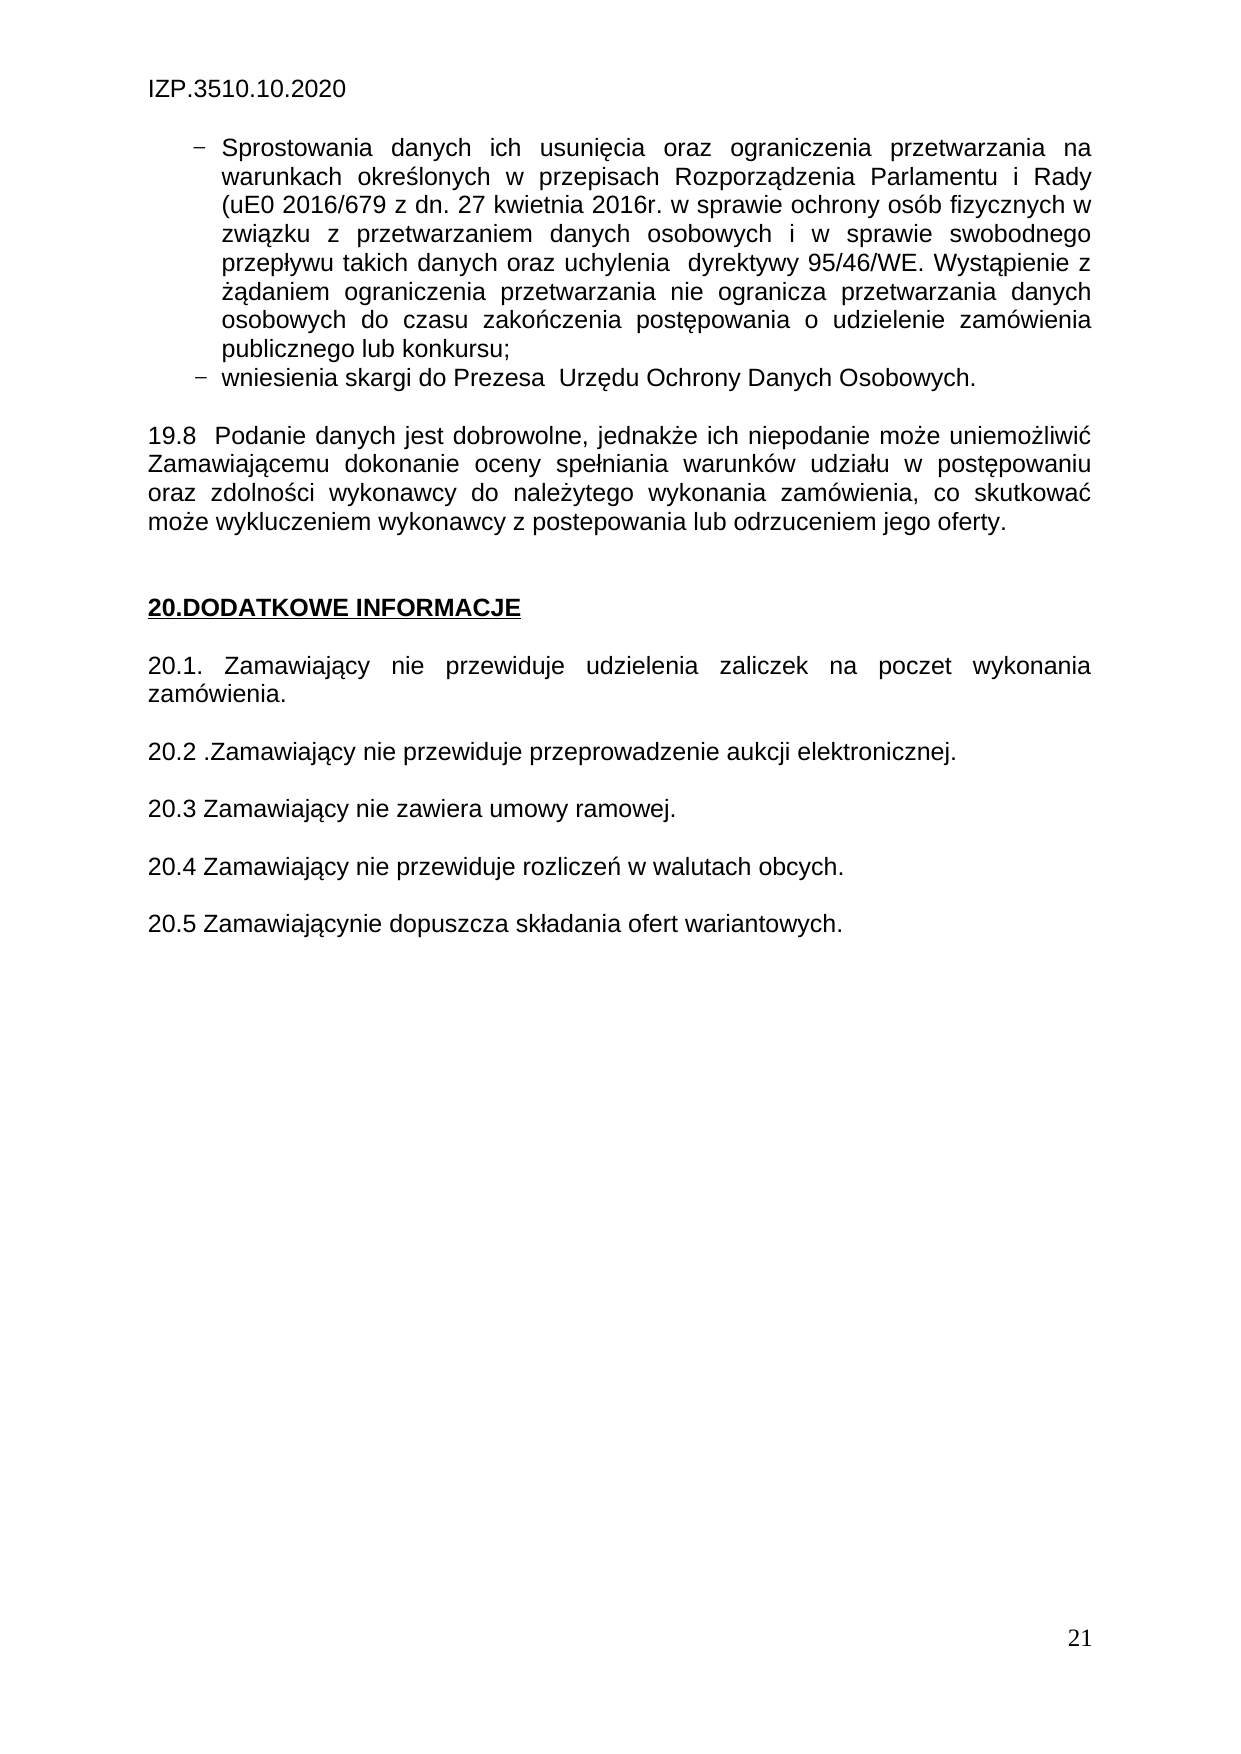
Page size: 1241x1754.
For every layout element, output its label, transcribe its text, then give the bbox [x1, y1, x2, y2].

text 20.DODATKOWE INFORMACJE [148, 593, 1093, 622]
list wniesienia skargi do Prezesa Urzędu Ochrony Danych Osobowych. [192, 363, 1093, 392]
text 19.8 Podanie danych jest dobrowolne, jednakże ich niepodanie może uniemożliwić Zamawiającemu dokonanie oceny spełniania warunków udziału w postępowaniu oraz zdolności wykonawcy do należytego wykonania zamówienia, co skutkować może wykluczeniem wykonawcy z postepowania lub odrzuceniem jego oferty. [148, 421, 1093, 536]
text 20.1. Zamawiający nie przewiduje udzielenia zaliczek na poczet wykonania zamówienia. [148, 651, 1093, 708]
text 20.2 .Zamawiający nie przewiduje przeprowadzenie aukcji elektronicznej. [148, 737, 1093, 766]
text 20.3 Zamawiający nie zawiera umowy ramowej. [148, 794, 1093, 823]
text 20.5 Zamawiającynie dopuszcza składania ofert wariantowych. [148, 909, 1093, 938]
text 20.4 Zamawiający nie przewiduje rozliczeń w walutach obcych. [148, 852, 1093, 881]
list Sprostowania danych ich usunięcia oraz ograniczenia przetwarzania na warunkach określonych w przepisach Rozporządzenia Parlamentu i Rady (uE0 2016/679 z dn. 27 kwietnia 2016r. w sprawie ochrony osób fizycznych w związku z przetwarzaniem danych osobowych i w sprawie swobodnego przepływu takich danych oraz uchylenia dyrektywy 95/46/WE. Wystąpienie z żądaniem ograniczenia przetwarzania nie ogranicza przetwarzania danych osobowych do czasu zakończenia postępowania o udzielenie zamówienia publicznego lub konkursu; [192, 133, 1093, 363]
